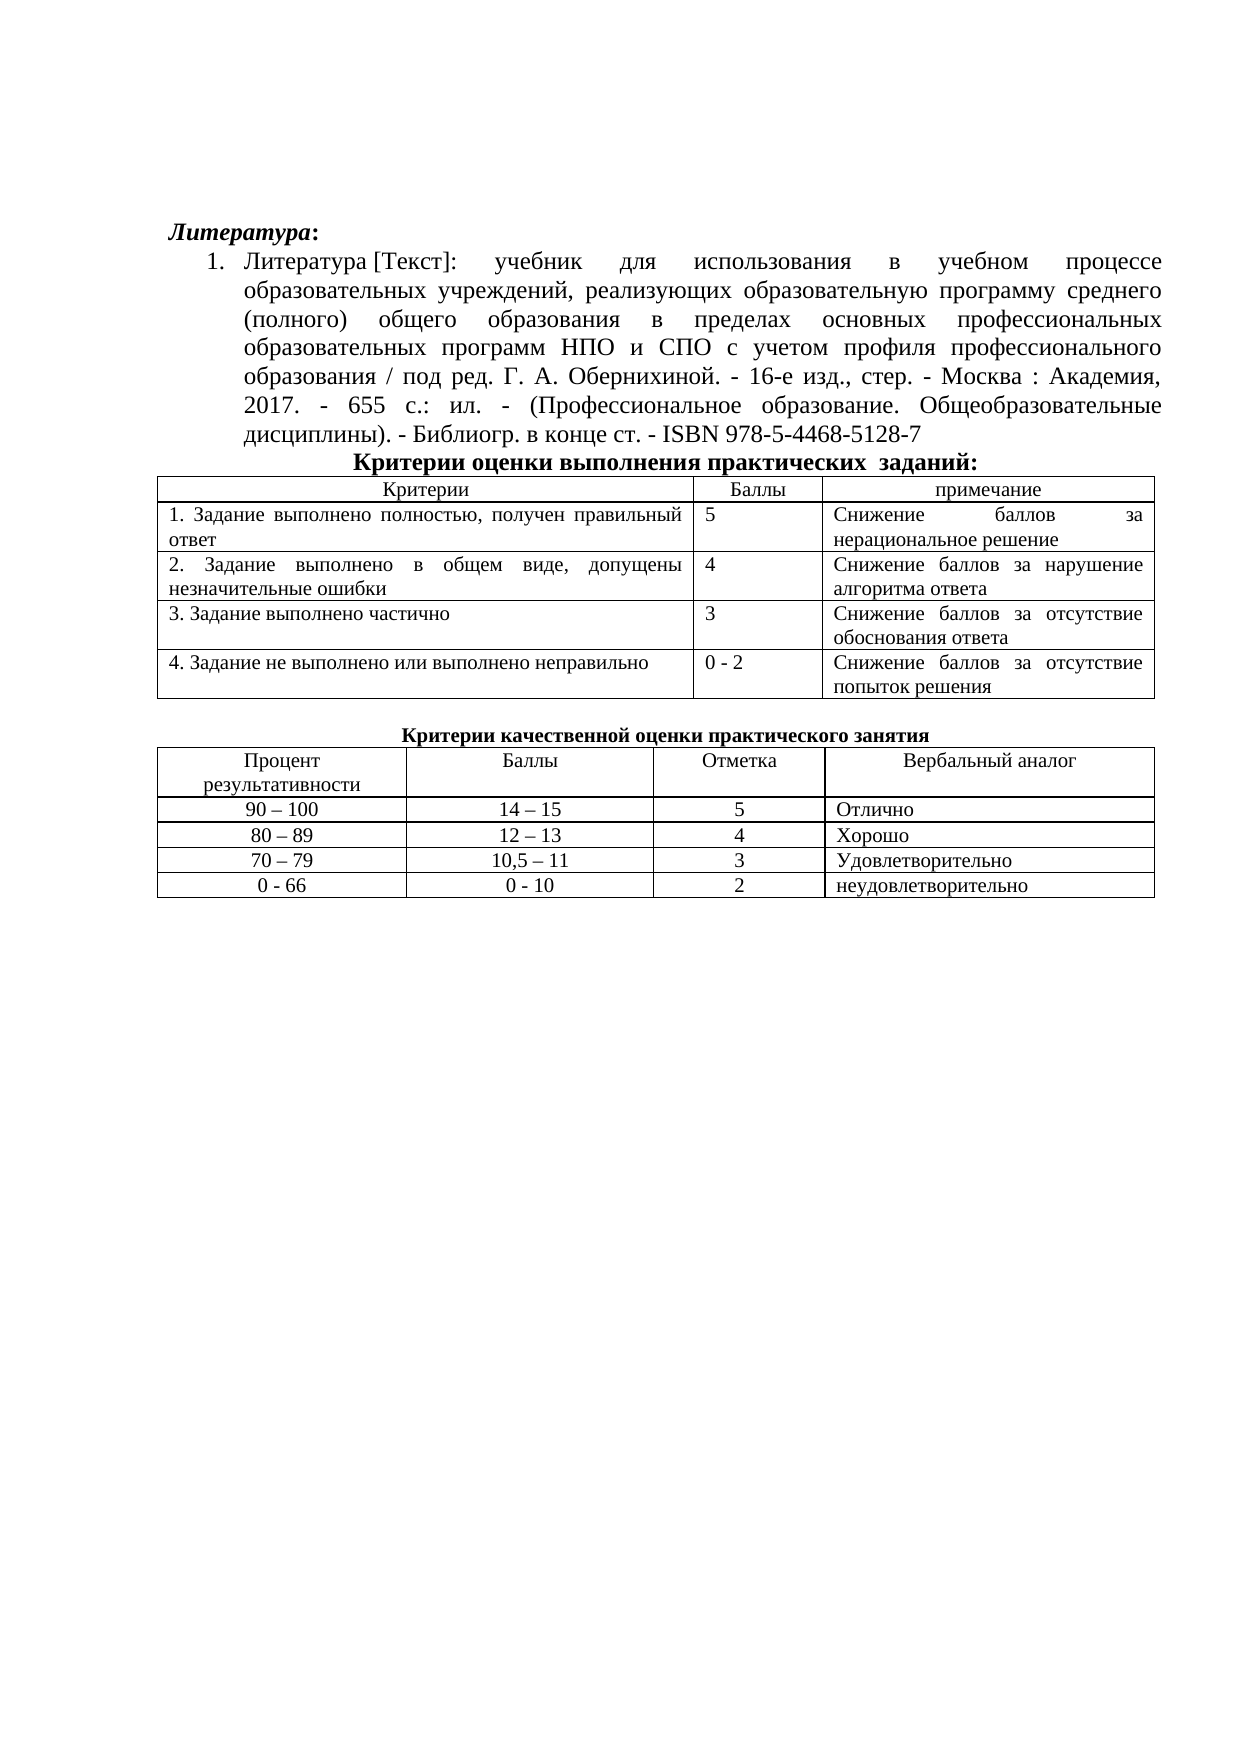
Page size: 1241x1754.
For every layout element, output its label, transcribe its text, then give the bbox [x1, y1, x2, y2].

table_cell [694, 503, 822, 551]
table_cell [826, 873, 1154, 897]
text Литература: [169, 217, 1162, 246]
text Критерии оценки выполнения практических заданий: [169, 447, 1162, 476]
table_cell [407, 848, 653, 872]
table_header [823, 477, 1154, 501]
text Критерии качественной оценки практического занятия [169, 723, 1162, 747]
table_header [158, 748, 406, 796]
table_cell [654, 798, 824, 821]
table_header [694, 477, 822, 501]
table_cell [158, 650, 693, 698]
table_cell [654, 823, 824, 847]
list Литература [Текст]: учебник для использования в учебном процессе образовательных учреждений, реализующих образовательную программу среднего (полного) общего образования в пределах основных профессиональных образовательных программ НПО и СПО с учетом профиля профессионального образования / под ред. Г. А. Обернихиной. - 16-е изд., стер. - Москва : Академия, 2017. - 655 с.: ил. - (Профессиональное образование. Общеобразовательные дисциплины). - Библиогр. в конце ст. - ISBN 978-5-4468-5128-7 [206, 246, 1162, 447]
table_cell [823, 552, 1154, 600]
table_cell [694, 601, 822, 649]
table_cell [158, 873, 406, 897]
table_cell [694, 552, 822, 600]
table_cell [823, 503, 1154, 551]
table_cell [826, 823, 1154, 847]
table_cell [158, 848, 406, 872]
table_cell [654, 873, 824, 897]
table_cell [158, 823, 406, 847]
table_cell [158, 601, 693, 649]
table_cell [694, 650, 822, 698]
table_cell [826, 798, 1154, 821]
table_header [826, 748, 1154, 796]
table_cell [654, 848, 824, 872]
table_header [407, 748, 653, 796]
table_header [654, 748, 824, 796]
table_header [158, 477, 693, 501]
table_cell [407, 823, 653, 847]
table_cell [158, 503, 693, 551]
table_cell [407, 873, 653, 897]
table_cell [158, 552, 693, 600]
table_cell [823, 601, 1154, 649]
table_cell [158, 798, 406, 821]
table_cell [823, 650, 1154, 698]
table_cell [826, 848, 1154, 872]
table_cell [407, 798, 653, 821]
